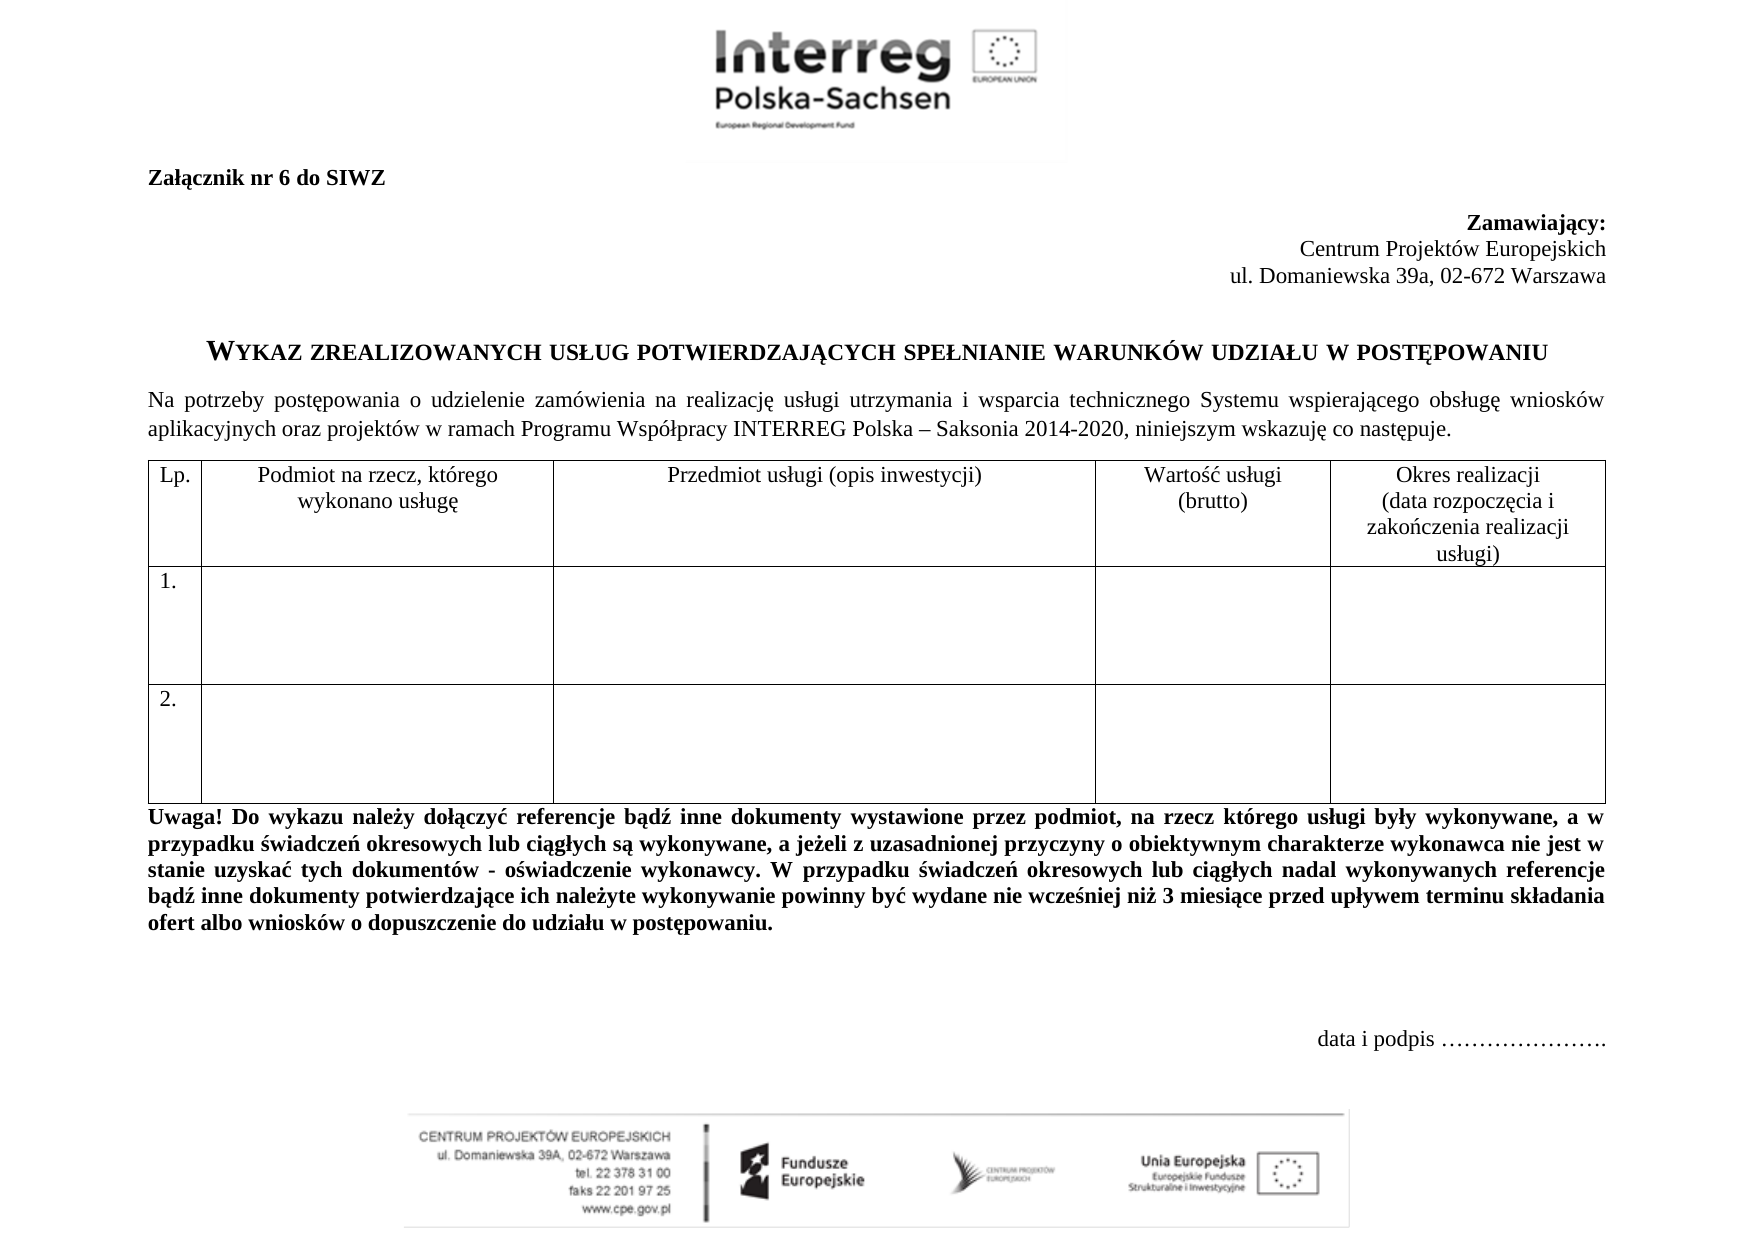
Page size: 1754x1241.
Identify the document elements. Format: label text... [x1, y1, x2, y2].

table_cell [202, 685, 553, 802]
text Wykaz zrealizowanych usług potwierdzających spełnianie warunków udziału w postępowaniu [148, 333, 1606, 367]
picture [685, 0, 1069, 164]
table_cell 1. [149, 567, 201, 684]
table_header Wartość usługi (brutto) [1096, 461, 1330, 566]
table_header Przedmiot usługi (opis inwestycji) [554, 461, 1095, 566]
text data i podpis …………………. [148, 1025, 1606, 1052]
table_cell [1096, 567, 1330, 684]
table_cell [1331, 567, 1605, 684]
table_cell [1096, 685, 1330, 802]
table_cell [554, 567, 1095, 684]
table_header Podmiot na rzecz, którego wykonano usługę [202, 461, 553, 566]
table_cell [1331, 685, 1605, 802]
table_header Lp. [149, 461, 201, 566]
text Zamawiający: [148, 209, 1606, 236]
table_cell [202, 567, 553, 684]
picture [403, 1109, 1351, 1229]
table_cell [554, 685, 1095, 802]
table_cell 2. [149, 685, 201, 802]
text Załącznik nr 6 do SIWZ [148, 164, 1606, 190]
text ul. Domaniewska 39a, 02-672 Warszawa [148, 262, 1606, 288]
text Na potrzeby postępowania o udzielenie zamówienia na realizację usługi utrzymania i wsparcia technicznego Systemu wspierającego obsługę wniosków aplikacyjnych oraz projektów w ramach Programu Współpracy INTERREG Polska – Saksonia 2014-2020, niniejszym wskazuję co następuje. [148, 386, 1606, 441]
text Uwaga! Do wykazu należy dołączyć referencje bądź inne dokumenty wystawione przez podmiot, na rzecz którego usługi były wykonywane, a w przypadku świadczeń okresowych lub ciągłych są wykonywane, a jeżeli z uzasadnionej przyczyny o obiektywnym charakterze wykonawca nie jest w stanie uzyskać tych dokumentów - oświadczenie wykonawcy. W przypadku świadczeń okresowych lub ciągłych nadal wykonywanych referencje bądź inne dokumenty potwierdzające ich należyte wykonywanie powinny być wydane nie wcześniej niż 3 miesiące przed upływem terminu składania ofert albo wniosków o dopuszczenie do udziału w postępowaniu. [148, 804, 1606, 935]
table_header Okres realizacji (data rozpoczęcia i zakończenia realizacji usługi) [1331, 461, 1605, 566]
text Centrum Projektów Europejskich [148, 236, 1606, 262]
